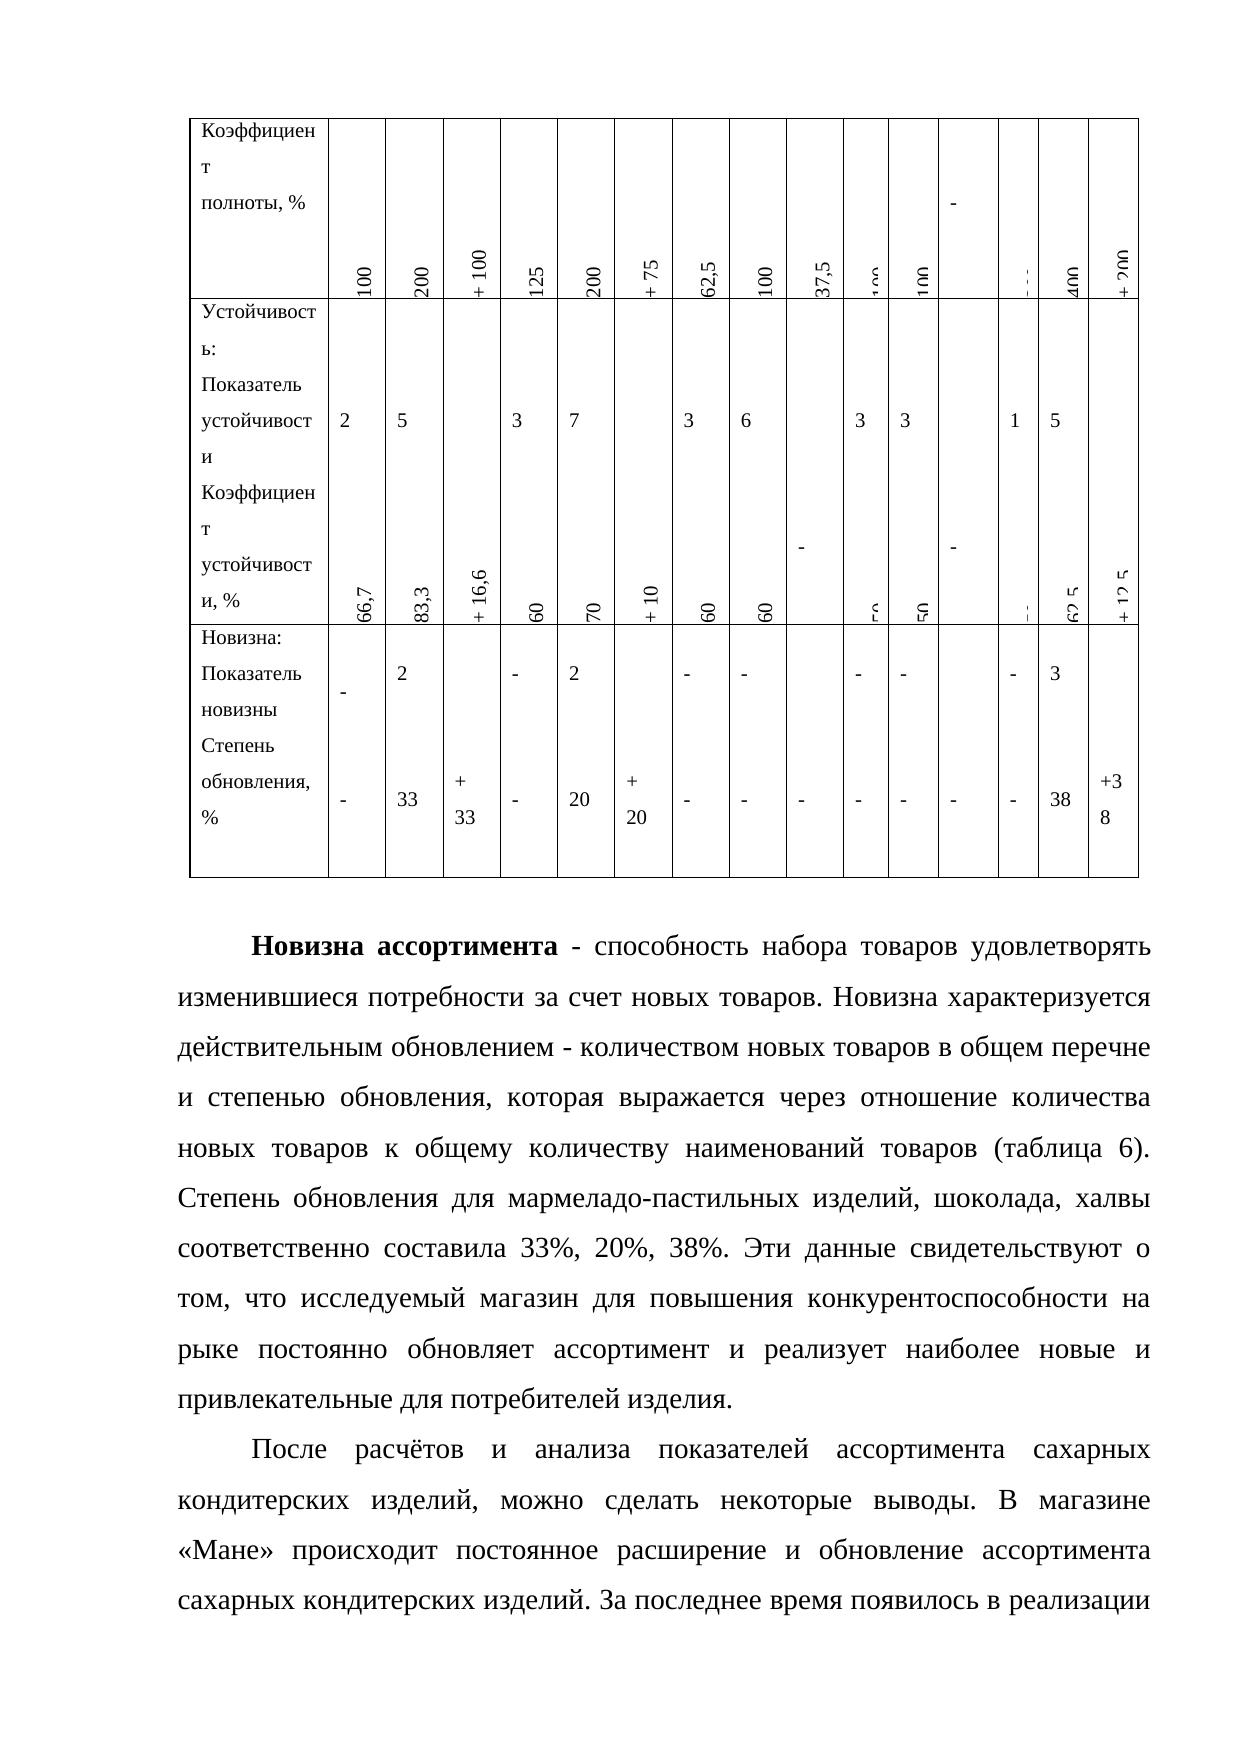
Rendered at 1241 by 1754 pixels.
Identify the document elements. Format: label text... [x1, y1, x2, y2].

table_cell 50 [844, 480, 888, 624]
table_cell - [730, 733, 786, 877]
table_cell [787, 299, 843, 479]
table_cell - [329, 625, 385, 733]
table_cell 37,5 [787, 119, 843, 298]
table_cell - [939, 480, 998, 624]
table_cell 60 [673, 480, 729, 624]
table_cell - [787, 733, 843, 877]
table_cell 125 [501, 119, 557, 298]
table_cell - [501, 733, 557, 877]
table_cell Степень обновления, % [191, 733, 328, 877]
table_cell Коэффициент полноты, % [191, 119, 328, 298]
table_cell Устойчивость: Показатель устойчивости [191, 299, 328, 479]
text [177, 1432, 1152, 1616]
table_cell 3 [1039, 625, 1088, 733]
table_cell +38 [1089, 733, 1138, 877]
table_cell + 10 [615, 480, 672, 624]
table_cell 62,5 [673, 119, 729, 298]
table_cell 2 [386, 625, 443, 733]
table_cell 6 [730, 299, 786, 479]
table_cell 1 [999, 299, 1038, 479]
table_cell 83,3 [386, 480, 443, 624]
table_cell 60 [730, 480, 786, 624]
table_cell [444, 625, 500, 733]
table_cell 100 [329, 119, 385, 298]
table_cell + 33 [444, 733, 500, 877]
table_cell 66,7 [329, 480, 385, 624]
table_cell + 100 [444, 119, 500, 298]
table_cell Коэффициент устойчивости, % [191, 480, 328, 624]
table_cell [444, 299, 500, 479]
table_cell - [844, 625, 888, 733]
table_cell - [999, 733, 1038, 877]
table_cell + 200 [1089, 119, 1138, 298]
table_cell 50 [999, 480, 1038, 624]
table_cell - [939, 119, 998, 298]
table_cell - [329, 733, 385, 877]
table_cell [615, 299, 672, 479]
table_cell 5 [1039, 299, 1088, 479]
table_cell 33 [386, 733, 443, 877]
table_cell - [501, 625, 557, 733]
table_cell - [844, 733, 888, 877]
table_cell - [889, 733, 938, 877]
table_cell [939, 625, 998, 733]
table_cell 62,5 [1039, 480, 1088, 624]
table_cell 60 [501, 480, 557, 624]
table_cell 3 [844, 299, 888, 479]
table_cell + 20 [615, 733, 672, 877]
table_cell 70 [558, 480, 614, 624]
table_cell - [787, 480, 843, 624]
table_cell 38 [1039, 733, 1088, 877]
table_cell 100 [889, 119, 938, 298]
table_cell [1089, 625, 1138, 733]
table_cell [615, 625, 672, 733]
table_cell 100 [730, 119, 786, 298]
table_cell 7 [558, 299, 614, 479]
table_cell 20 [558, 733, 614, 877]
table_cell 200 [386, 119, 443, 298]
table_cell - [939, 733, 998, 877]
table_cell 400 [1039, 119, 1088, 298]
table_cell - [730, 625, 786, 733]
table_cell + 75 [615, 119, 672, 298]
table_cell 100 [844, 119, 888, 298]
table_cell 200 [999, 119, 1038, 298]
table_cell 2 [558, 625, 614, 733]
table_cell [1089, 299, 1138, 479]
table_cell Новизна: Показатель новизны [191, 625, 328, 733]
table_cell - [999, 625, 1038, 733]
table_cell 200 [558, 119, 614, 298]
table_cell - [673, 625, 729, 733]
table_cell + 12,5 [1089, 480, 1138, 624]
table_cell 50 [889, 480, 938, 624]
table_cell 5 [386, 299, 443, 479]
table_cell [787, 625, 843, 733]
table_cell - [673, 733, 729, 877]
table_cell 2 [329, 299, 385, 479]
table_cell + 16,6 [444, 480, 500, 624]
table_cell - [889, 625, 938, 733]
table_cell 3 [501, 299, 557, 479]
table_cell 3 [889, 299, 938, 479]
table_cell 3 [673, 299, 729, 479]
text Новизна ассортимента - способность набора товаров удовлетворять изменившиеся потребности за счет новых товаров. Новизна характеризуется действительным обновлением - количеством новых товаров в общем перечне и степенью обновления, которая выражается через отношение количества новых товаров к общему количеству наименований товаров (таблица 6). Степень обновления для мармеладо-пастильных изделий, шоколада, халвы соответственно составила 33%, 20%, 38%. Эти данные свидетельствуют о том, что исследуемый магазин для повышения конкурентоспособности на рыке постоянно обновляет ассортимент и реализует наиболее новые и привлекательные для потребителей изделия. [177, 928, 1152, 1415]
table_cell [939, 299, 998, 479]
